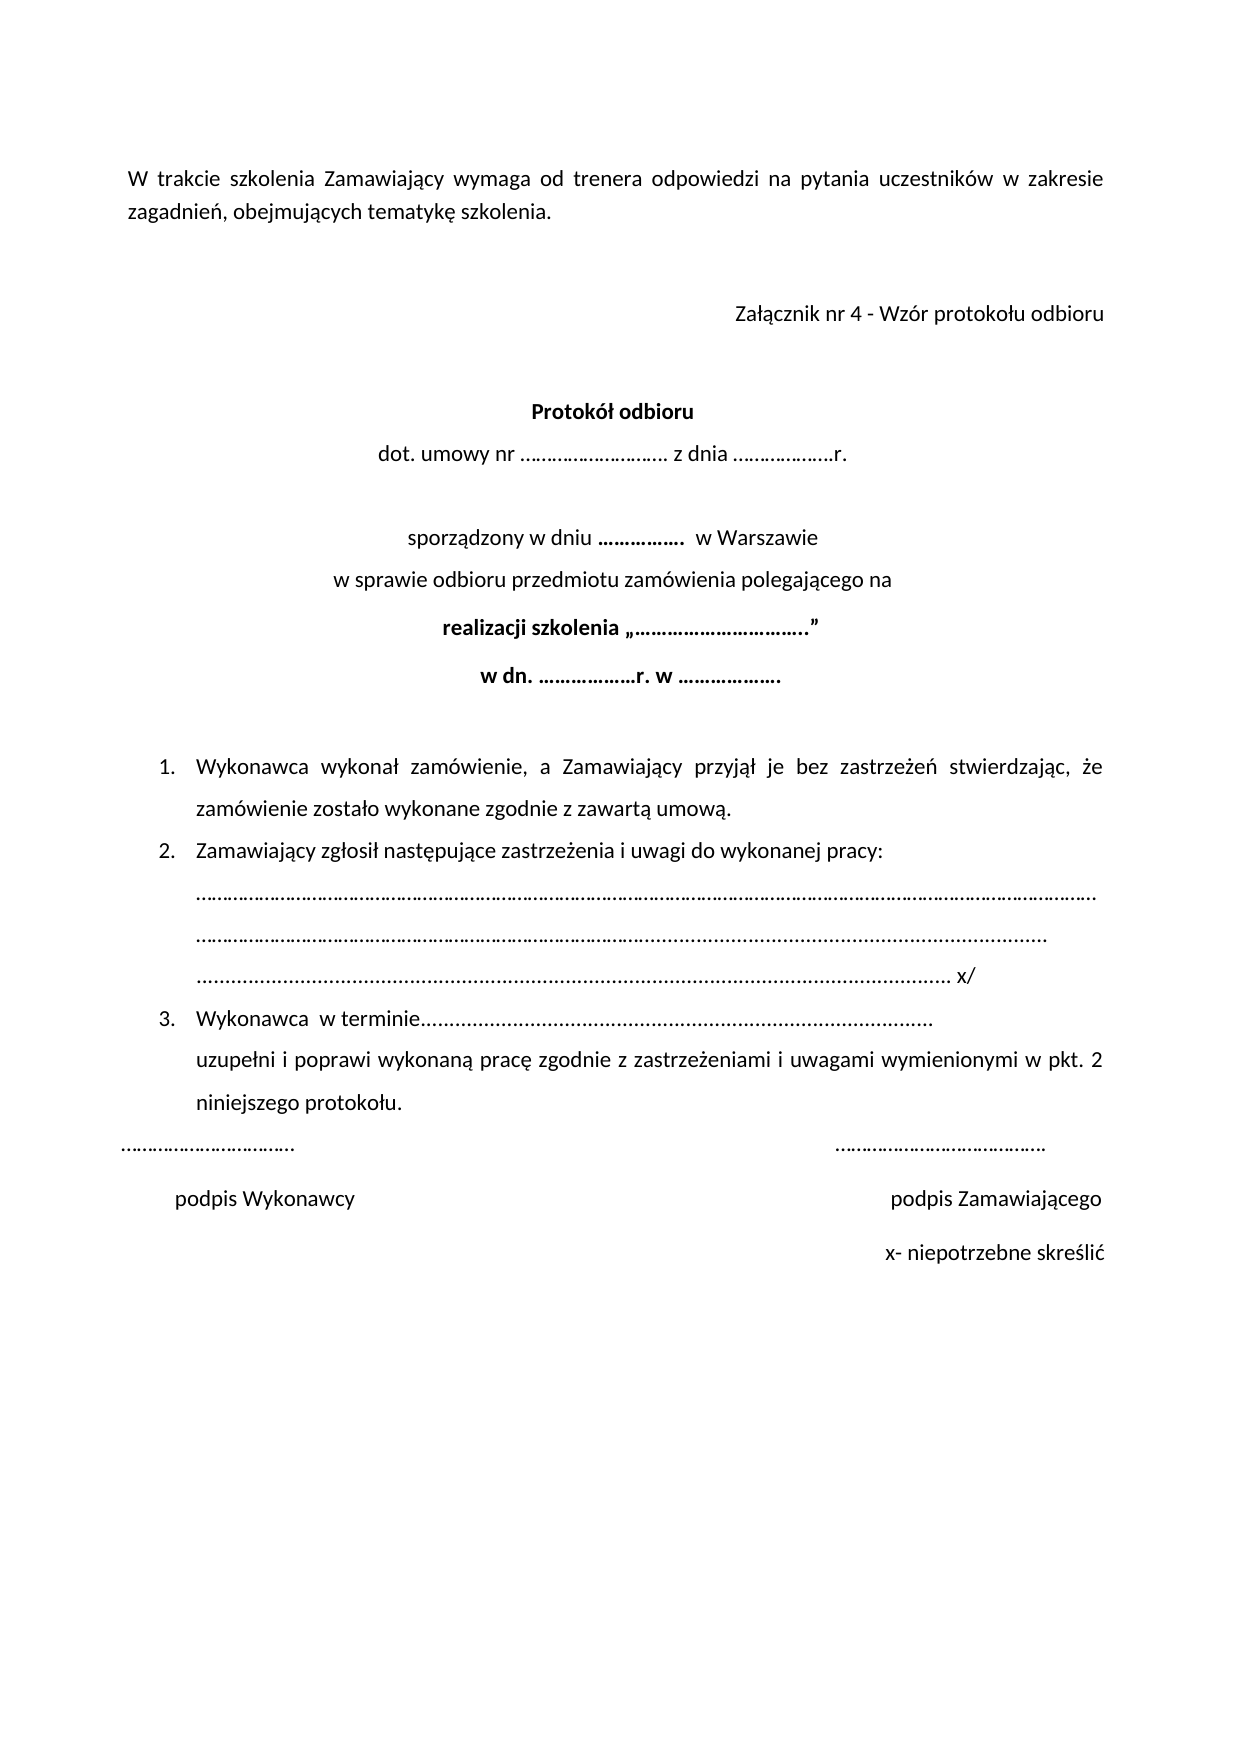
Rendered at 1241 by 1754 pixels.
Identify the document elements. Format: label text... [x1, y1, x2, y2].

text podpis Wykonawcy podpis Zamawiającego [121, 1184, 1105, 1212]
text uzupełni i poprawi wykonaną pracę zgodnie z zastrzeżeniami i uwagami wymienionymi w pkt. 2 niniejszego protokołu. [196, 1046, 1105, 1116]
text sporządzony w dniu ……………. w Warszawie [121, 523, 1105, 551]
text Załącznik nr 4 - Wzór protokołu odbioru [121, 299, 1105, 327]
text W trakcie szkolenia Zamawiający wymaga od trenera odpowiedzi na pytania uczestników w zakresie zagadnień, obejmujących tematykę szkolenia. [128, 164, 1105, 225]
list Wykonawca w terminie......................................................................................... [158, 1004, 1105, 1032]
text w sprawie odbioru przedmiotu zamówienia polegającego na [121, 565, 1105, 593]
list w dn. ………………r. w ………………. [157, 662, 1105, 689]
text …………………………………………………………………………………………………………………………………………………………………………………………………………………………………....................................................................... [196, 878, 1105, 948]
list Wykonawca wykonał zamówienie, a Zamawiający przyjął je bez zastrzeżeń stwierdzając, że zamówienie zostało wykonane zgodnie z zawartą umową. [158, 752, 1105, 822]
text x- niepotrzebne skreślić [121, 1238, 1105, 1267]
list Zamawiający zgłosił następujące zastrzeżenia i uwagi do wykonanej pracy: [158, 836, 1105, 864]
text Protokół odbioru [121, 397, 1105, 425]
text …………………………… …………………………………. [121, 1129, 1105, 1158]
text dot. umowy nr ………………………. z dnia ……………….r. [121, 439, 1105, 467]
text ................................................................................................................................... x/ [196, 962, 1105, 990]
list realizacji szkolenia „…………………………..” [157, 613, 1105, 641]
